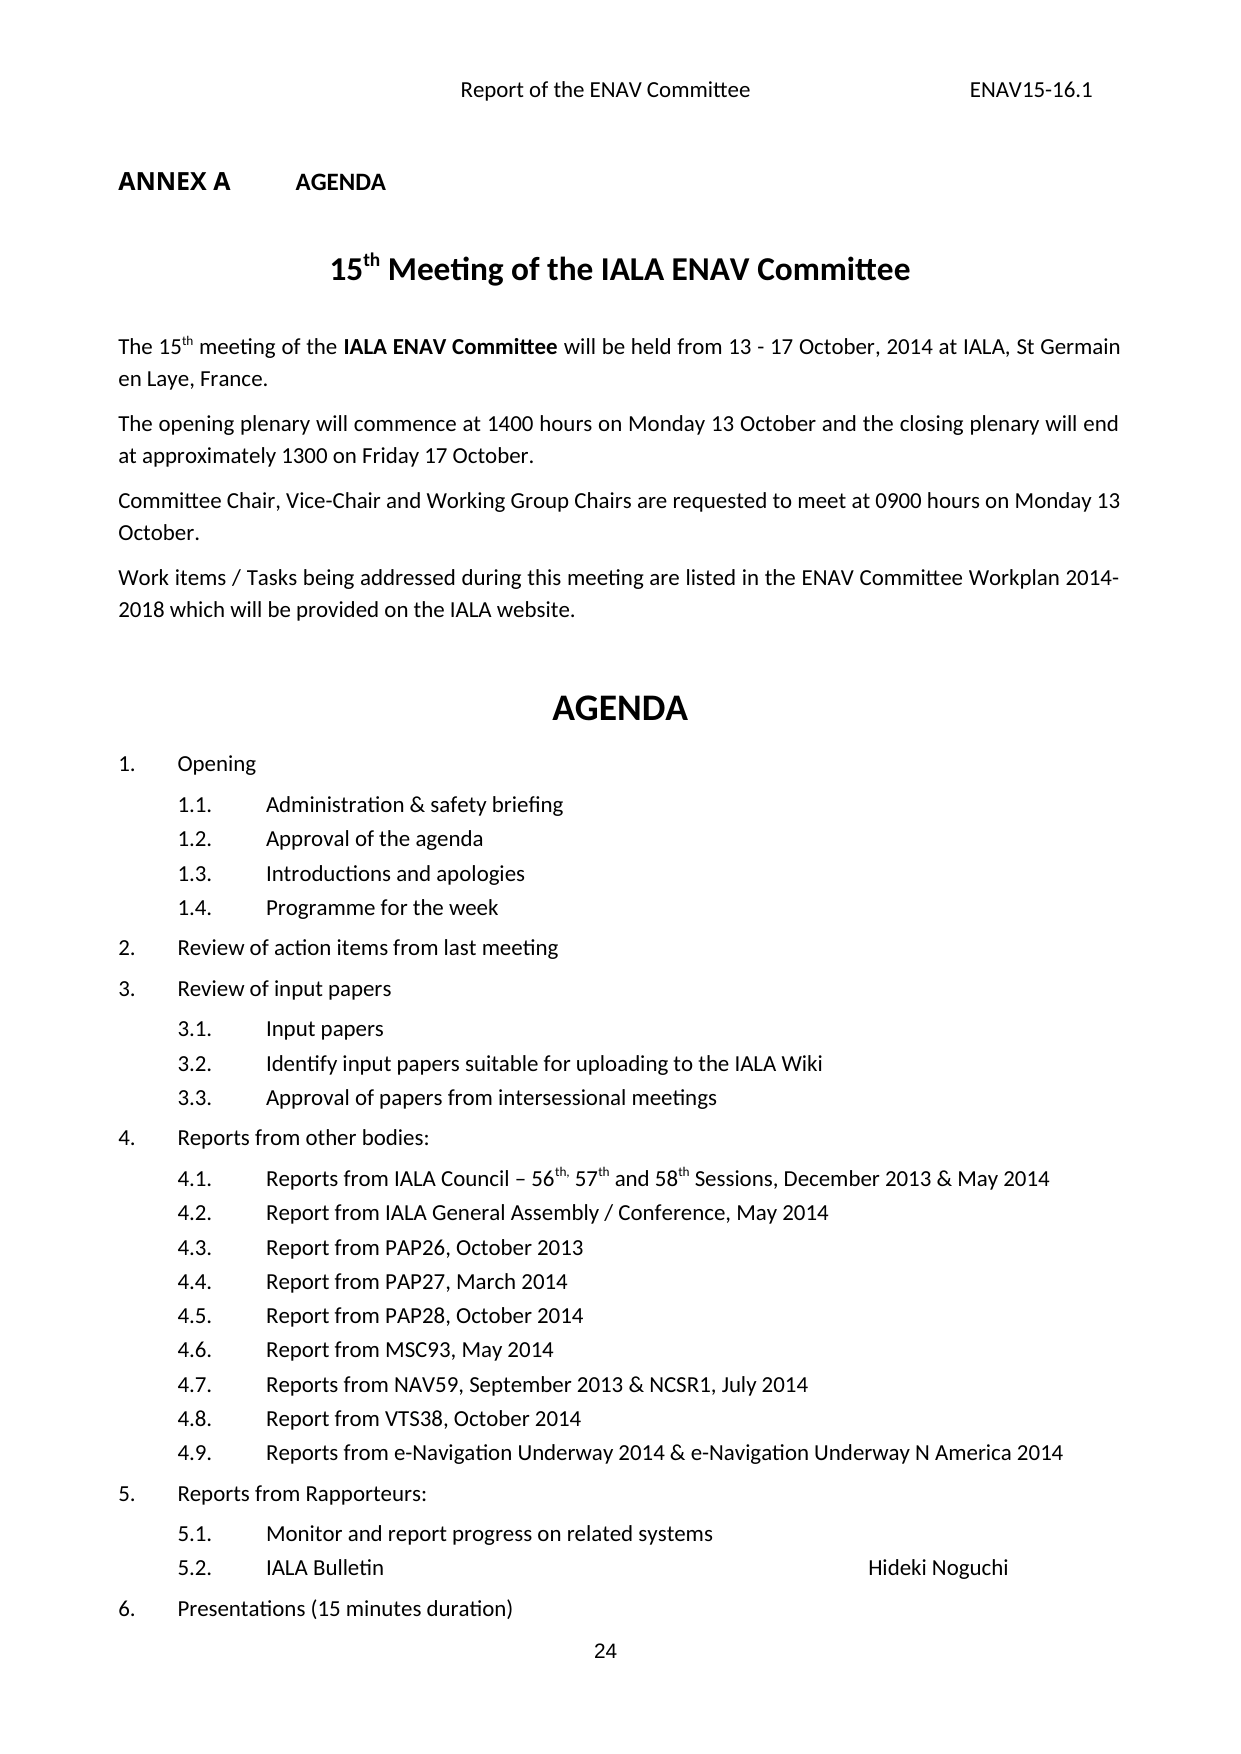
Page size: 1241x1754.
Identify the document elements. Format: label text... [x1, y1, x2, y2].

text Input papers [177, 1014, 1122, 1042]
text Approval of the agenda [177, 824, 1122, 852]
text The opening plenary will commence at 1400 hours on Monday 13 October and the closing plenary will end at approximately 1300 on Friday 17 October. [118, 409, 1122, 469]
text Monitor and report progress on related systems [177, 1519, 1122, 1547]
text Committee Chair, Vice-Chair and Working Group Chairs are requested to meet at 0900 hours on Monday 13 October. [118, 486, 1122, 546]
text Report from PAP26, October 2013 [177, 1233, 1122, 1261]
text Presentations (15 minutes duration) [118, 1594, 1122, 1622]
text Reports from Rapporteurs: [118, 1479, 1122, 1507]
text Reports from other bodies: [118, 1123, 1122, 1152]
text IALA Bulletin Hideki Noguchi [177, 1553, 1122, 1582]
text Report from MSC93, May 2014 [177, 1335, 1122, 1363]
text Programme for the week [177, 893, 1122, 921]
text Report from PAP27, March 2014 [177, 1267, 1122, 1295]
text Report from VTS38, October 2014 [177, 1404, 1122, 1432]
text Report from IALA General Assembly / Conference, May 2014 [177, 1198, 1122, 1226]
text Reports from NAV59, September 2013 & NCSR1, July 2014 [177, 1370, 1122, 1398]
text Agenda [118, 164, 1122, 198]
text Approval of papers from intersessional meetings [177, 1083, 1122, 1111]
text AGENDA [118, 684, 1122, 730]
text Report from PAP28, October 2014 [177, 1301, 1122, 1329]
text Reports from e-Navigation Underway 2014 & e-Navigation Underway N America 2014 [177, 1438, 1122, 1466]
text Work items / Tasks being addressed during this meeting are listed in the ENAV Committee Workplan 2014-2018 which will be provided on the IALA website. [118, 563, 1122, 623]
text Opening [118, 749, 1122, 778]
text Review of action items from last meeting [118, 933, 1122, 961]
text Introductions and apologies [177, 859, 1122, 887]
text Reports from IALA Council – 56th, 57th and 58th Sessions, December 2013 & May 2014 [177, 1164, 1122, 1192]
text 15th Meeting of the IALA ENAV Committee [118, 248, 1122, 289]
text Identify input papers suitable for uploading to the IALA Wiki [177, 1049, 1122, 1077]
text Administration & safety briefing [177, 790, 1122, 818]
text Review of input papers [118, 974, 1122, 1002]
text The 15th meeting of the IALA ENAV Committee will be held from 13 - 17 October, 2014 at IALA, St Germain en Laye, France. [118, 332, 1122, 392]
